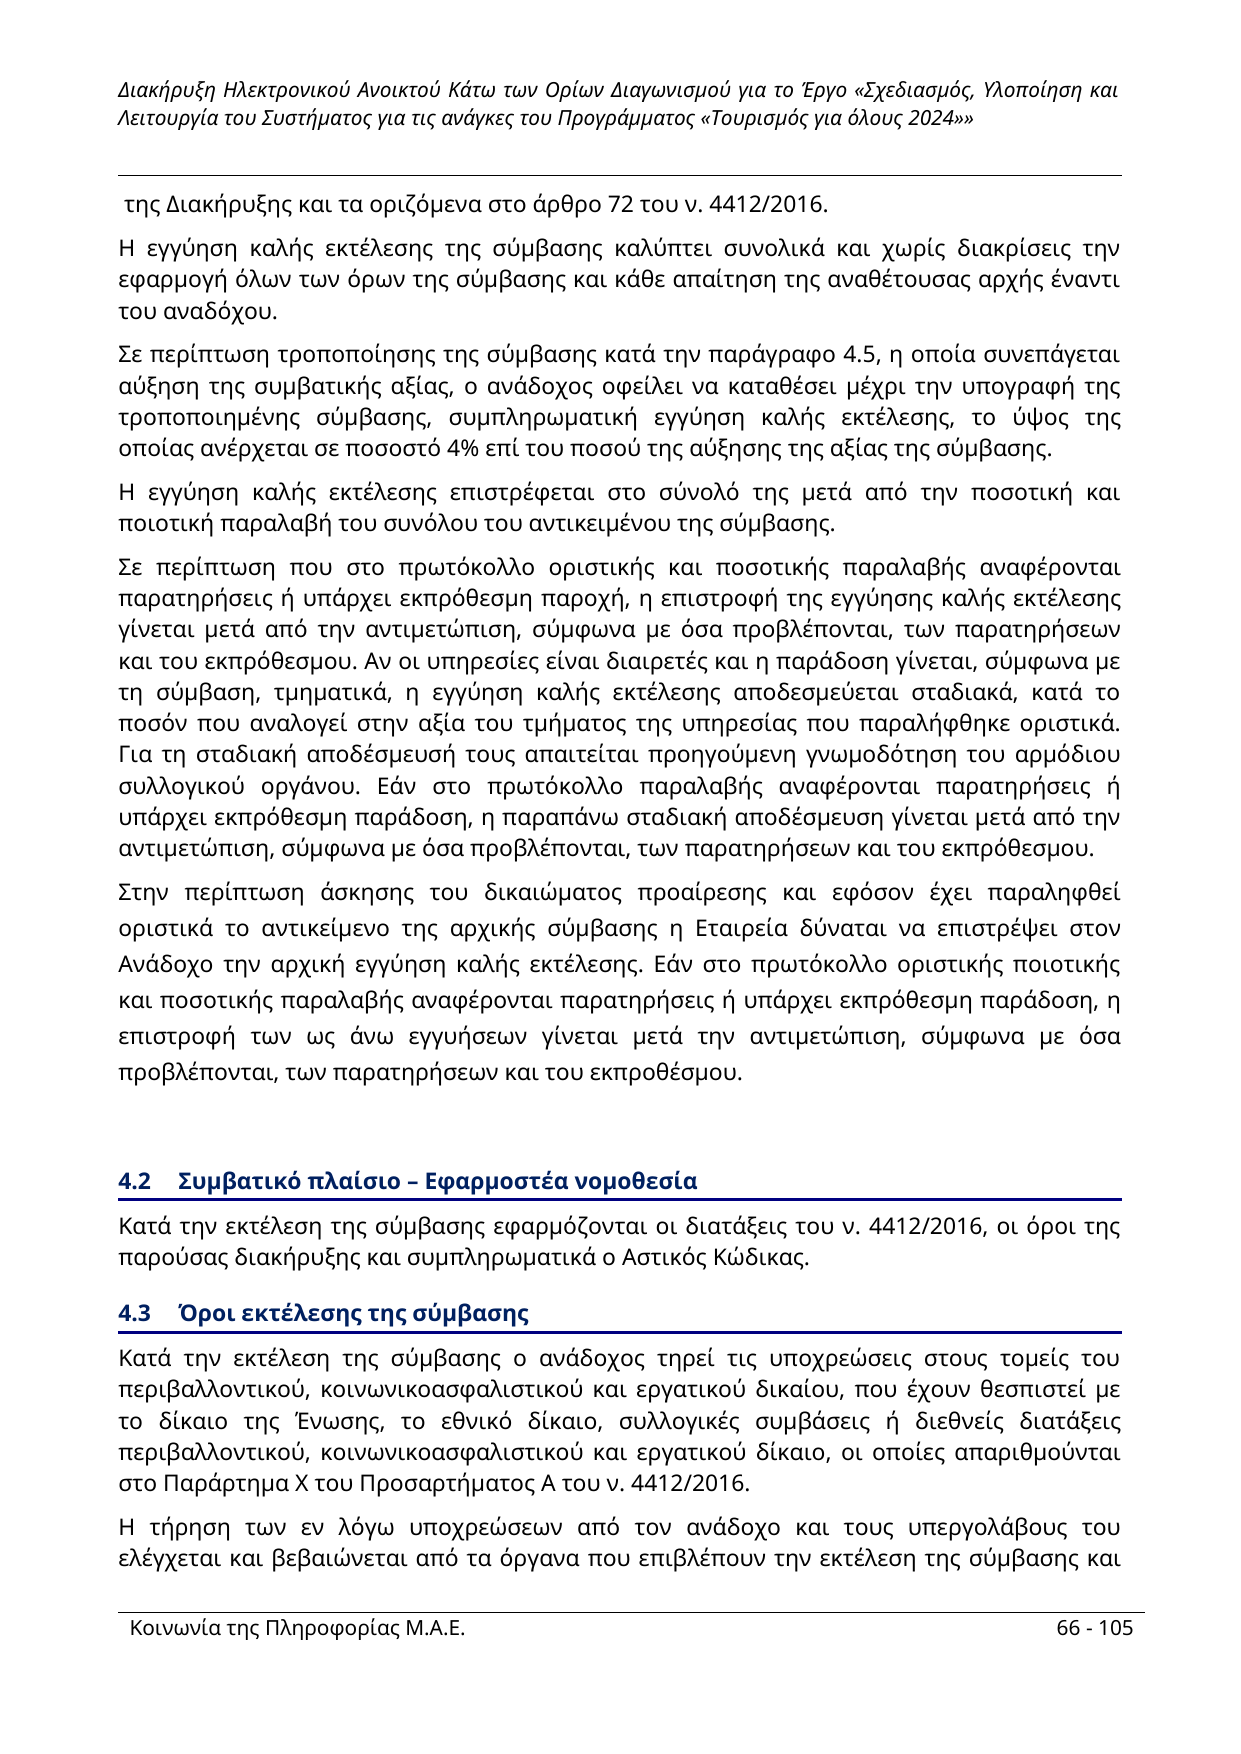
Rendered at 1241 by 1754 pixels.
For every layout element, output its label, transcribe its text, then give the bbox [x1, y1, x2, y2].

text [118, 1511, 1122, 1573]
text Η εγγύηση καλής εκτέλεσης επιστρέφεται στο σύνολό της μετά από την ποσοτική και ποιοτική παραλαβή του συνόλου του αντικειμένου της σύμβασης. [118, 476, 1122, 538]
text Κατά την εκτέλεση της σύμβασης ο ανάδοχος τηρεί τις υποχρεώσεις στους τομείς του περιβαλλοντικού, κοινωνικοασφαλιστικού και εργατικού δικαίου, που έχουν θεσπιστεί με το δίκαιο της Ένωσης, το εθνικό δίκαιο, συλλογικές συμβάσεις ή διεθνείς διατάξεις περιβαλλοντικού, κοινωνικοασφαλιστικού και εργατικού δίκαιο, οι οποίες απαριθμούνται στο Παράρτημα Χ του Προσαρτήματος Α του ν. 4412/2016. [118, 1342, 1122, 1498]
subtitle Όροι εκτέλεσης της σύμβασης [118, 1297, 1122, 1331]
text ΠΑΡΑΡΤΗΜΑ VIII – Υποδείγματα Εγγυητικών Επιστολών της Διακήρυξης και τα οριζόμενα στο άρθρο 72 του ν. 4412/2016. [118, 188, 1122, 220]
text Η εγγύηση καλής εκτέλεσης της σύμβασης καλύπτει συνολικά και χωρίς διακρίσεις την εφαρμογή όλων των όρων της σύμβασης και κάθε απαίτηση της αναθέτουσας αρχής έναντι του αναδόχου. [118, 232, 1122, 326]
text Κατά την εκτέλεση της σύμβασης εφαρμόζονται οι διατάξεις του ν. 4412/2016, οι όροι της παρούσας διακήρυξης και συμπληρωματικά ο Αστικός Κώδικας. [118, 1210, 1122, 1272]
text Σε περίπτωση τροποποίησης της σύμβασης κατά την παράγραφο 4.5, η οποία συνεπάγεται αύξηση της συμβατικής αξίας, ο ανάδοχος οφείλει να καταθέσει μέχρι την υπογραφή της τροποποιημένης σύμβασης, συμπληρωματική εγγύηση καλής εκτέλεσης, το ύψος της οποίας ανέρχεται σε ποσοστό 4% επί του ποσού της αύξησης της αξίας της σύμβασης. [118, 338, 1122, 463]
text Στην περίπτωση άσκησης του δικαιώματος προαίρεσης και εφόσον έχει παραληφθεί οριστικά το αντικείμενο της αρχικής σύμβασης η Εταιρεία δύναται να επιστρέψει στον Ανάδοχο την αρχική εγγύηση καλής εκτέλεσης. Εάν στο πρωτόκολλο οριστικής ποιοτικής και ποσοτικής παραλαβής αναφέρονται παρατηρήσεις ή υπάρχει εκπρόθεσμη παράδοση, η επιστροφή των ως άνω εγγυήσεων γίνεται μετά την αντιμετώπιση, σύμφωνα με όσα προβλέπονται, των παρατηρήσεων και του εκπροθέσμου. [118, 876, 1122, 1087]
text Σε περίπτωση που στο πρωτόκολλο οριστικής και ποσοτικής παραλαβής αναφέρονται παρατηρήσεις ή υπάρχει εκπρόθεσμη παροχή, η επιστροφή της εγγύησης καλής εκτέλεσης γίνεται μετά από την αντιμετώπιση, σύμφωνα με όσα προβλέπονται, των παρατηρήσεων και του εκπρόθεσμου. Αν οι υπηρεσίες είναι διαιρετές και η παράδοση γίνεται, σύμφωνα με τη σύμβαση, τμηματικά, η εγγύηση καλής εκτέλεσης αποδεσμεύεται σταδιακά, κατά το ποσόν που αναλογεί στην αξία του τμήματος της υπηρεσίας που παραλήφθηκε οριστικά. Για τη σταδιακή αποδέσμευσή τους απαιτείται προηγούμενη γνωμοδότηση του αρμόδιου συλλογικού οργάνου. Εάν στο πρωτόκολλο παραλαβής αναφέρονται παρατηρήσεις ή υπάρχει εκπρόθεσμη παράδοση, η παραπάνω σταδιακή αποδέσμευση γίνεται μετά από την αντιμετώπιση, σύμφωνα με όσα προβλέπονται, των παρατηρήσεων και του εκπρόθεσμου. [118, 551, 1122, 863]
subtitle Συμβατικό πλαίσιο – Εφαρμοστέα νομοθεσία [118, 1165, 1122, 1198]
